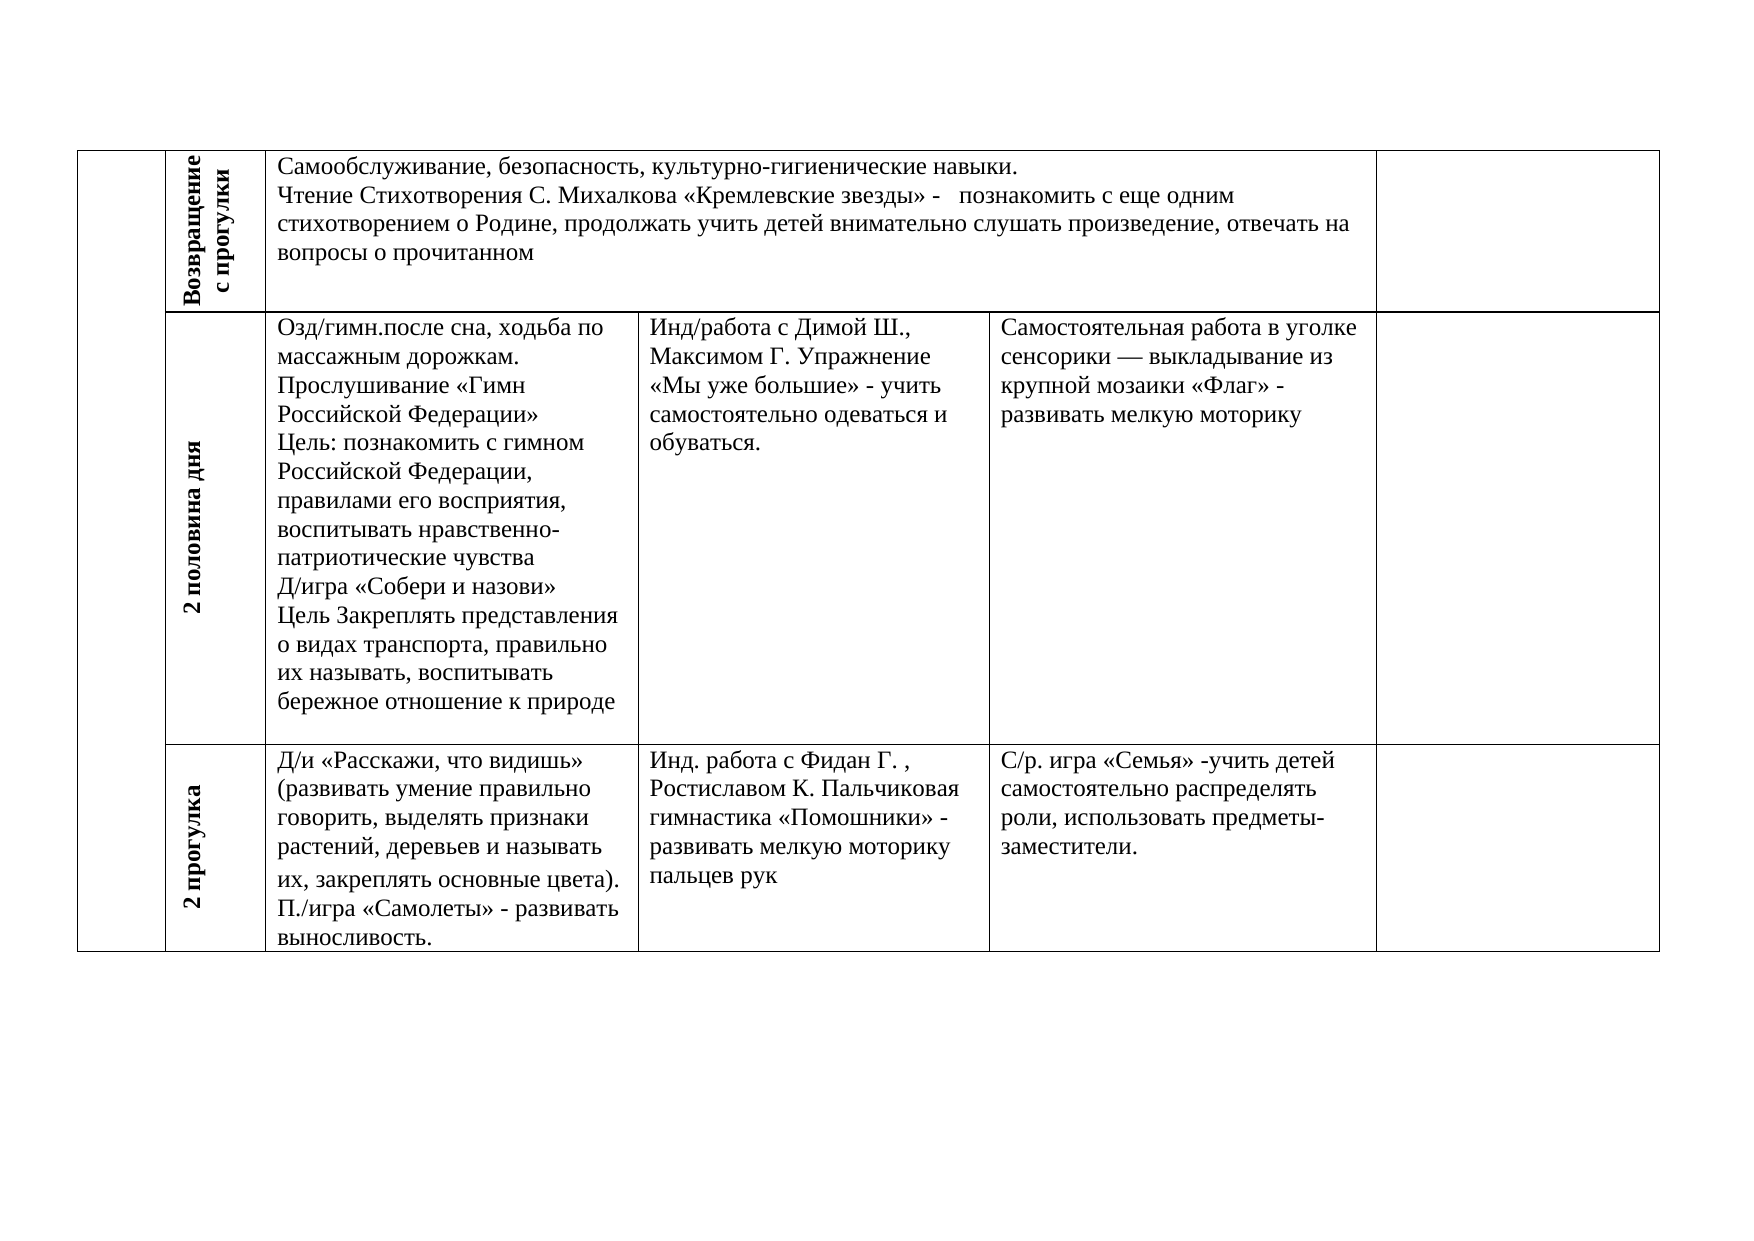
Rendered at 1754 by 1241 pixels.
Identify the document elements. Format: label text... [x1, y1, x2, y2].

table_cell Самообслуживание, безопасность, культурно-гигиенические навыки. Чтение Стихотворения С. Михалкова «Кремлевские звезды» - познакомить с еще одним стихотворением о Родине, продолжать учить детей внимательно слушать произведение, отвечать на вопросы о прочитанном [266, 151, 1376, 311]
table_cell С/р. игра «Семья» -учить детей самостоятельно распределять роли, использовать предметы-заместители. [990, 745, 1376, 951]
table_cell Инд/работа с Димой Ш., Максимом Г. Упражнение «Мы уже большие» - учить самостоятельно одеваться и обуваться. [639, 313, 989, 744]
table_cell 2 половина дня [166, 313, 265, 744]
table_cell [1377, 745, 1659, 951]
table_cell Возвращение с прогулки [166, 151, 265, 311]
table_cell Озд/гимн.после сна, ходьба по массажным дорожкам. Прослушивание «Гимн Российской Федерации» Цель: познакомить с гимном Российской Федерации, правилами его восприятия, воспитывать нравственно-патриотические чувства Д/игра «Собери и назови» Цель Закреплять представления о видах транспорта, правильно их называть, воспитывать бережное отношение к природе [266, 313, 638, 744]
table_cell Самостоятельная работа в уголке сенсорики — выкладывание из крупной мозаики «Флаг» - развивать мелкую моторику [990, 313, 1376, 744]
table_cell [1377, 151, 1659, 311]
table_cell [1377, 313, 1659, 744]
table_cell 2 прогулка [166, 745, 265, 951]
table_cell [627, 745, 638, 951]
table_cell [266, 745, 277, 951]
table_cell Инд. работа с Фидан Г. , Ростиславом К. Пальчиковая гимнастика «Помошники» - развивать мелкую моторику пальцев рук [639, 745, 989, 951]
